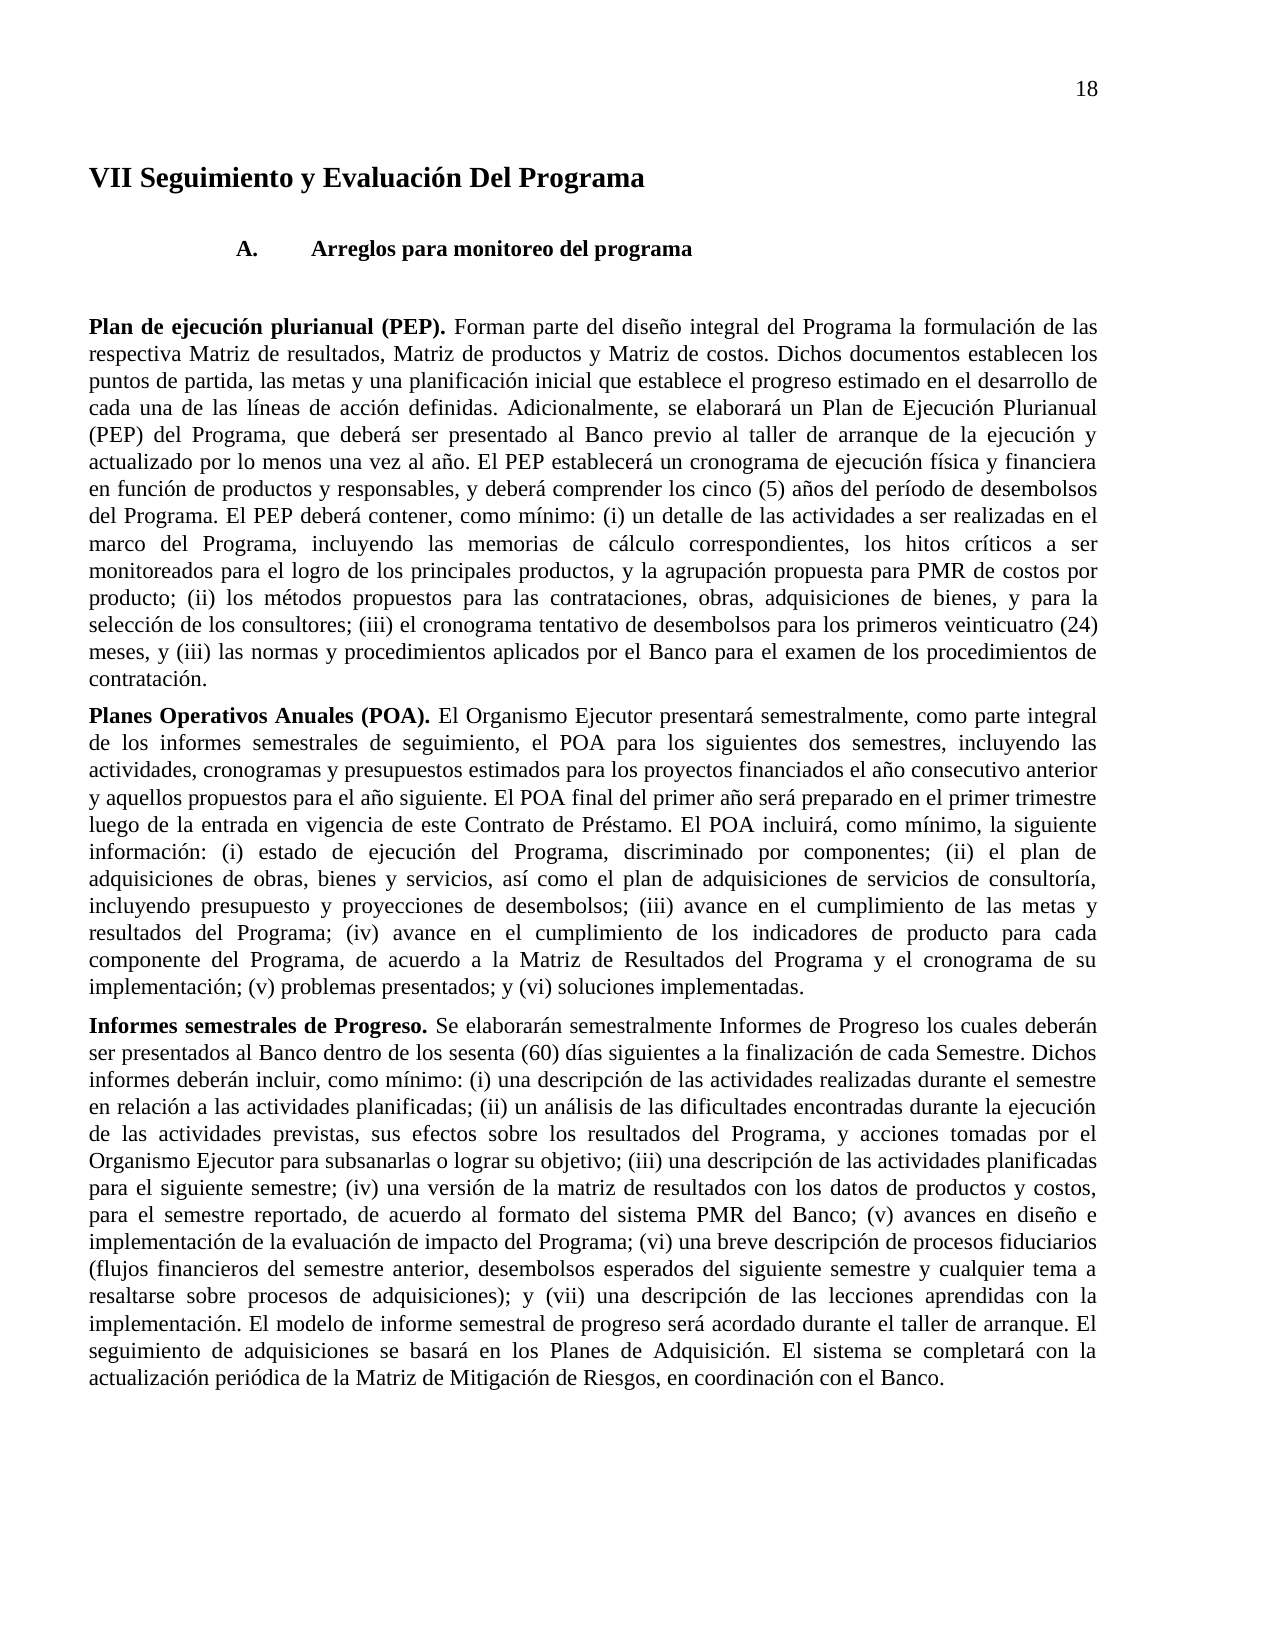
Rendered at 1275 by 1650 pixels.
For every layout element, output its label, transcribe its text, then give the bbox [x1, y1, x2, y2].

text Planes Operativos Anuales (POA). El Organismo Ejecutor presentará semestralmente, como parte integral de los informes semestrales de seguimiento, el POA para los siguientes dos semestres, incluyendo las actividades, cronogramas y presupuestos estimados para los proyectos financiados el año consecutivo anterior y aquellos propuestos para el año siguiente. El POA final del primer año será preparado en el primer trimestre luego de la entrada en vigencia de este Contrato de Préstamo. El POA incluirá, como mínimo, la siguiente información: (i) estado de ejecución del Programa, discriminado por componentes; (ii) el plan de adquisiciones de obras, bienes y servicios, así como el plan de adquisiciones de servicios de consultoría, incluyendo presupuesto y proyecciones de desembolsos; (iii) avance en el cumplimiento de las metas y resultados del Programa; (iv) avance en el cumplimiento de los indicadores de producto para cada componente del Programa, de acuerdo a la Matriz de Resultados del Programa y el cronograma de su implementación; (v) problemas presentados; y (vi) soluciones implementadas. [88, 702, 1099, 999]
subtitle VII Seguimiento y Evaluación Del Programa [88, 161, 1105, 194]
text Plan de ejecución plurianual (PEP). Forman parte del diseño integral del Programa la formulación de las respectiva Matriz de resultados, Matriz de productos y Matriz de costos. Dichos documentos establecen los puntos de partida, las metas y una planificación inicial que establece el progreso estimado en el desarrollo de cada una de las líneas de acción definidas. Adicionalmente, se elaborará un Plan de Ejecución Plurianual (PEP) del Programa, que deberá ser presentado al Banco previo al taller de arranque de la ejecución y actualizado por lo menos una vez al año. El PEP establecerá un cronograma de ejecución física y financiera en función de productos y responsables, y deberá comprender los cinco (5) años del período de desembolsos del Programa. El PEP deberá contener, como mínimo: (i) un detalle de las actividades a ser realizadas en el marco del Programa, incluyendo las memorias de cálculo correspondientes, los hitos críticos a ser monitoreados para el logro de los principales productos, y la agrupación propuesta para PMR de costos por producto; (ii) los métodos propuestos para las contrataciones, obras, adquisiciones de bienes, y para la selección de los consultores; (iii) el cronograma tentativo de desembolsos para los primeros veinticuatro (24) meses, y (iii) las normas y procedimientos aplicados por el Banco para el examen de los procedimientos de contratación. [88, 313, 1099, 691]
subtitle Arreglos para monitoreo del programa [236, 236, 1105, 262]
text Informes semestrales de Progreso. Se elaborarán semestralmente Informes de Progreso los cuales deberán ser presentados al Banco dentro de los sesenta (60) días siguientes a la finalización de cada Semestre. Dichos informes deberán incluir, como mínimo: (i) una descripción de las actividades realizadas durante el semestre en relación a las actividades planificadas; (ii) un análisis de las dificultades encontradas durante la ejecución de las actividades previstas, sus efectos sobre los resultados del Programa, y acciones tomadas por el Organismo Ejecutor para subsanarlas o lograr su objetivo; (iii) una descripción de las actividades planificadas para el siguiente semestre; (iv) una versión de la matriz de resultados con los datos de productos y costos, para el semestre reportado, de acuerdo al formato del sistema PMR del Banco; (v) avances en diseño e implementación de la evaluación de impacto del Programa; (vi) una breve descripción de procesos fiduciarios (flujos financieros del semestre anterior, desembolsos esperados del siguiente semestre y cualquier tema a resaltarse sobre procesos de adquisiciones); y (vii) una descripción de las lecciones aprendidas con la implementación. El modelo de informe semestral de progreso será acordado durante el taller de arranque. El seguimiento de adquisiciones se basará en los Planes de Adquisición. El sistema se completará con la actualización periódica de la Matriz de Mitigación de Riesgos, en coordinación con el Banco. [88, 1012, 1099, 1390]
